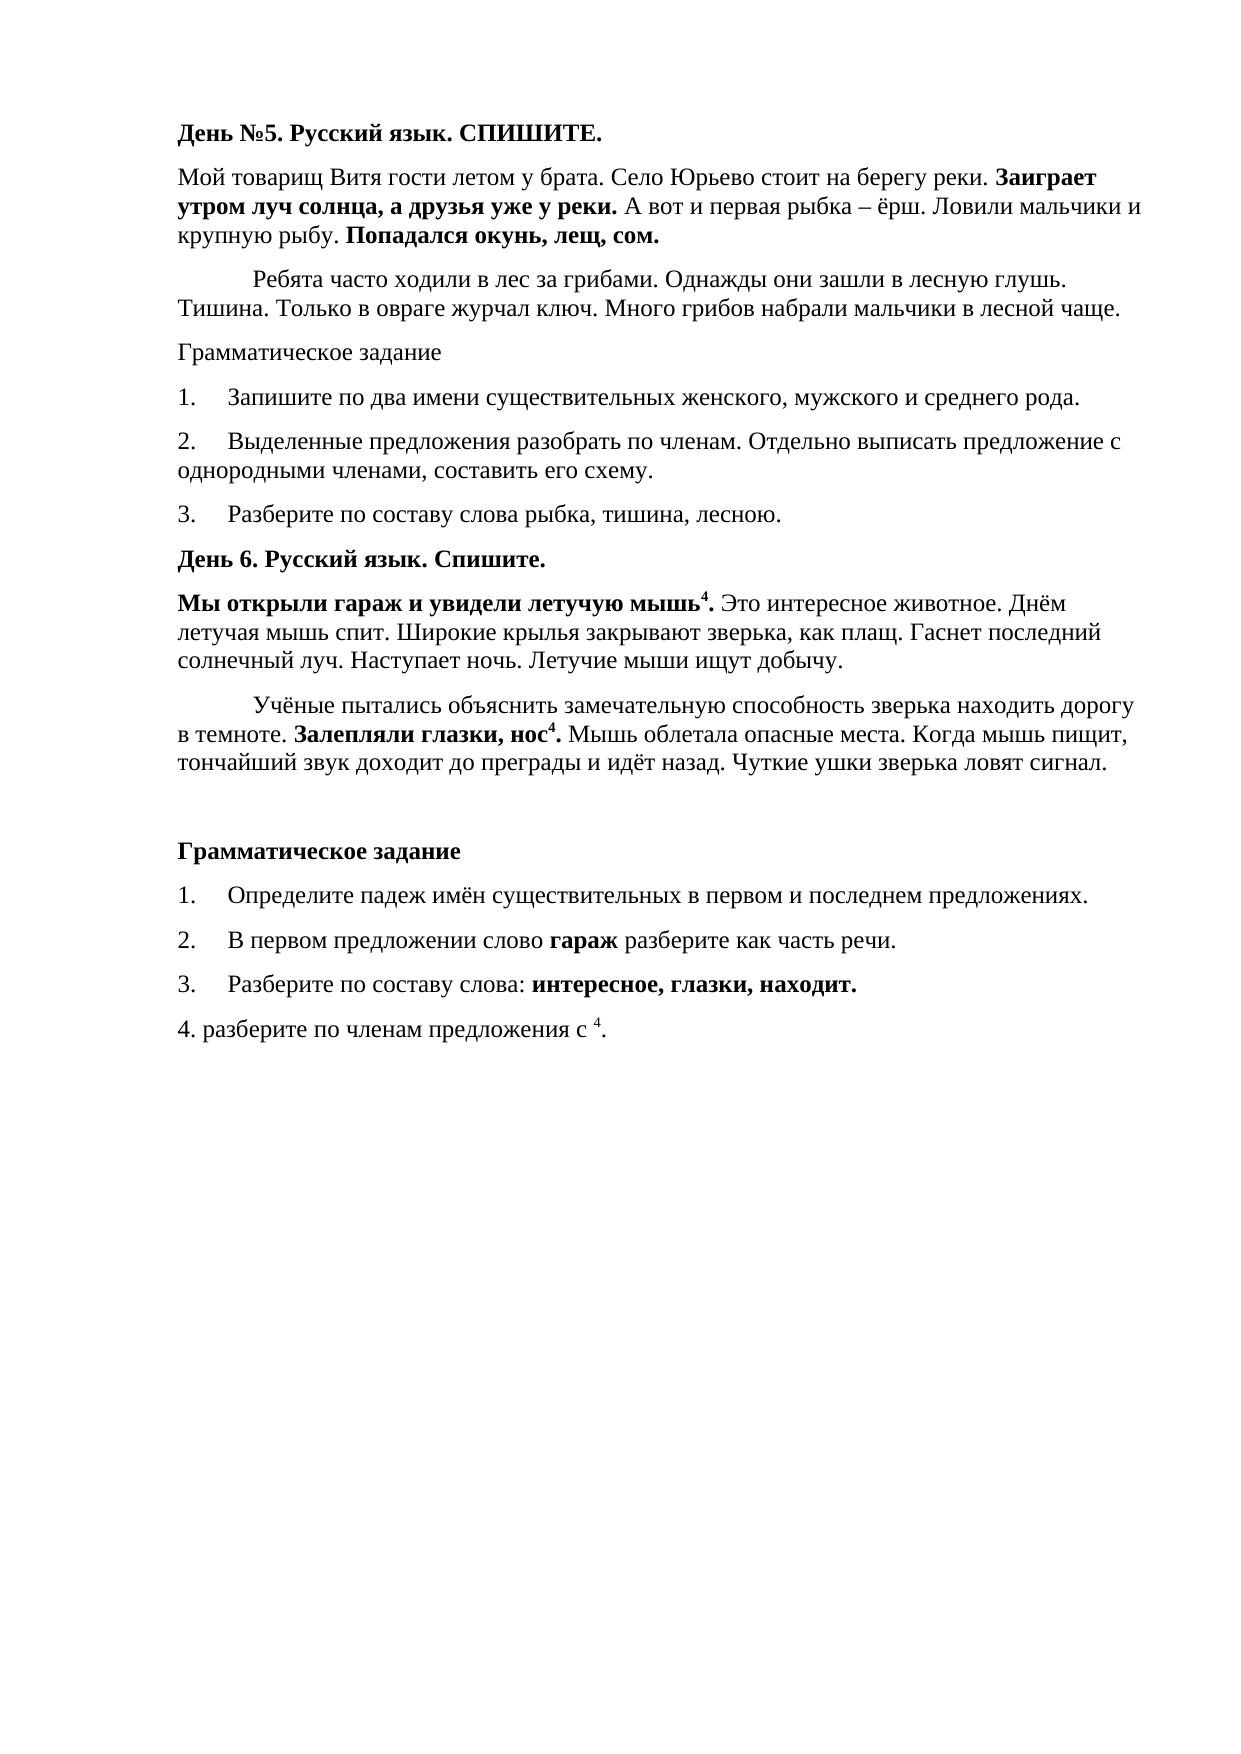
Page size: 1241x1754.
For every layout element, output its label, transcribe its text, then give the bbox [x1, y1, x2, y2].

text День 6. Русский язык. Спишите. [177, 544, 1152, 572]
text Грамматическое задание [177, 836, 1152, 865]
text Учёные пытались объяснить замечательную способность зверька находить дорогу в темноте. Залепляли глазки, нос4. Мышь облетала опасные места. Когда мышь пищит, тончайший звук доходит до преграды и идёт назад. Чуткие ушки зверька ловят сигнал. [177, 690, 1152, 776]
text Мы открыли гараж и увидели летучую мышь4. Это интересное животное. Днём летучая мышь спит. Широкие крылья закрывают зверька, как плащ. Гаснет последний солнечный луч. Наступает ночь. Летучие мыши ищут добычу. [177, 588, 1152, 674]
text Ребята часто ходили в лес за грибами. Однажды они зашли в лесную глушь. Тишина. Только в овраге журчал ключ. Много грибов набрали мальчики в лесной чаще. [177, 264, 1152, 322]
text 3. Разберите по составу слова: интересное, глазки, находит. [177, 969, 1152, 998]
text Грамматическое задание [177, 337, 1152, 366]
text 4. разберите по членам предложения с 4. [177, 1014, 1152, 1042]
text 1. Определите падеж имён существительных в первом и последнем предложениях. [177, 881, 1152, 909]
text 2. В первом предложении слово гараж разберите как часть речи. [177, 925, 1152, 954]
text 2. Выделенные предложения разобрать по членам. Отдельно выписать предложение с однородными членами, составить его схему. [177, 426, 1152, 484]
text Мой товарищ Витя гости летом у брата. Село Юрьево стоит на берегу реки. Заиграет утром луч солнца, а друзья уже у реки. А вот и первая рыбка – ёрш. Ловили мальчики и крупную рыбу. Попадался окунь, лещ, сом. [177, 162, 1152, 249]
text 1. Запишите по два имени существительных женского, мужского и среднего рода. [177, 382, 1152, 411]
text День №5. Русский язык. СПИШИТЕ. [177, 118, 1152, 147]
text 3. Разберите по составу слова рыбка, тишина, лесною. [177, 499, 1152, 528]
